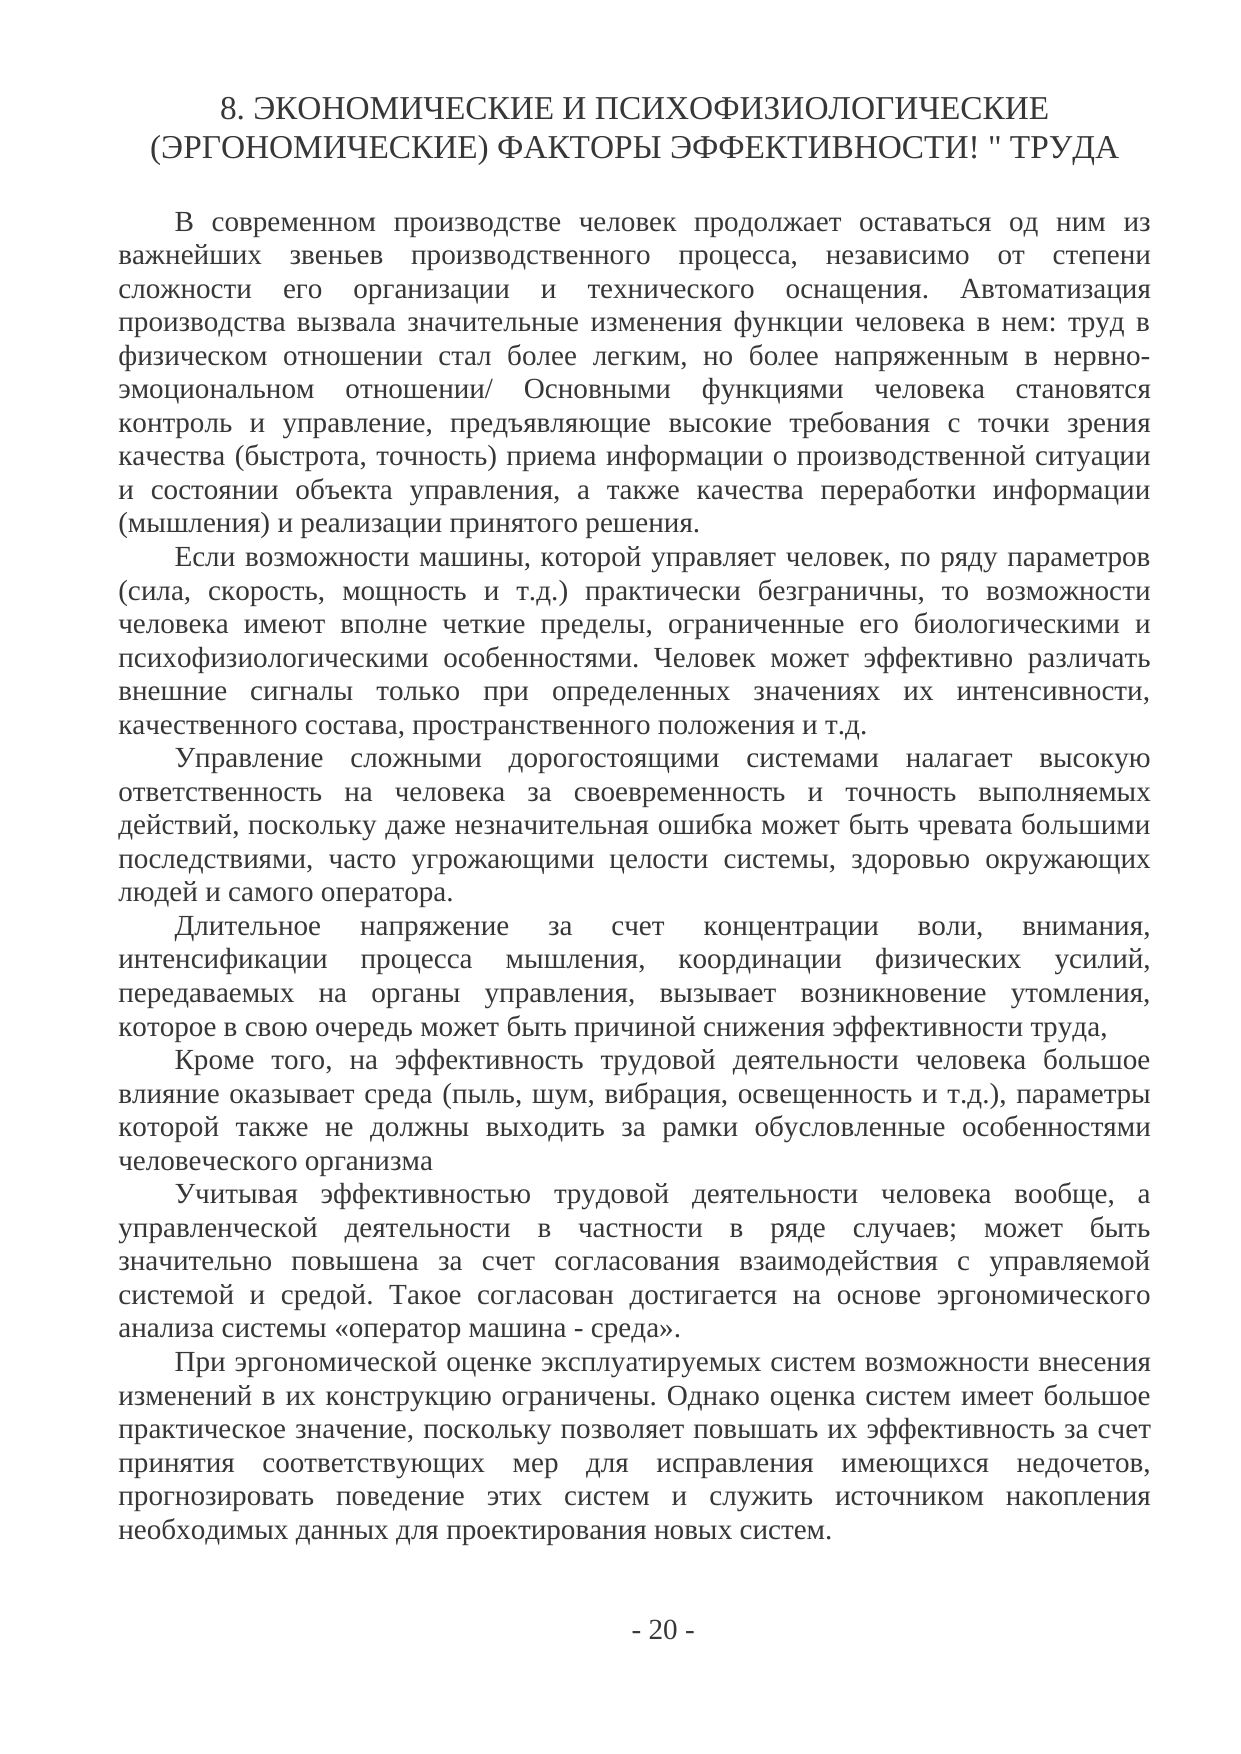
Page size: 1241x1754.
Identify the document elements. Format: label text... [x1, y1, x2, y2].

text 8. ЭКОНОМИЧЕСКИЕ И ПСИХОФИЗИОЛОГИЧЕСКИЕ [118, 89, 1152, 127]
text Длительное напряжение за счет концентрации воли, внимания, интенсификации процесса мышления, координации физических усилий, передаваемых на органы управления, вызывает возникновение утомления, которое в свою очередь может быть причиной снижения эффективности труда, [118, 908, 1152, 1042]
text Управление сложными дорогостоящими системами налагает высокую ответственность на человека за своевременность и точность выполняемых действий, поскольку даже незначительная ошибка может быть чревата большими последствиями, часто угрожающими целости системы, здоровью окружающих людей и самого оператора. [118, 740, 1152, 908]
text Учитывая эффективностью трудовой деятельности человека вообще, а управленческой деятельности в частности в ряде случаев; может быть значительно повышена за счет согласования взаимодействия с управляемой системой и средой. Такое согласован достигается на основе эргономического анализа системы «оператор машина - среда». [118, 1176, 1152, 1344]
text При эргономической оценке эксплуатируемых систем возможности внесения изменений в их конструкцию ограничены. Однако оценка систем имеет большое практическое значение, поскольку позволяет повышать их эффективность за счет принятия соответствующих мер для исправления имеющихся недочетов, прогнозировать поведение этих систем и служить источником накопления необходимых данных для проектирования новых систем. [118, 1344, 1152, 1545]
text - 20 - [118, 1612, 1152, 1646]
text Кроме того, на эффективность трудовой деятельности человека большое влияние оказывает среда (пыль, шум, вибрация, освещенность и т.д.), параметры которой также не должны выходить за рамки обусловленные особенностями человеческого организма [118, 1042, 1152, 1176]
text Если возможности машины, которой управляет человек, по ряду параметров (сила, скорость, мощность и т.д.) практически безграничны, то возможности человека имеют вполне четкие пределы, ограниченные его биологическими и психофизиологическими особенностями. Человек может эффективно различать внешние сигналы только при определенных значениях их интенсивности, качественного состава, пространственного положения и т.д. [118, 539, 1152, 740]
text (ЭРГОНОМИЧЕСКИЕ) ФАКТОРЫ ЭФФЕКТИВНОСТИ! " ТРУДА [118, 127, 1152, 165]
text В современном производстве человек продолжает оставаться од ним из важнейших звеньев производственного процесса, независимо от степени сложности его организации и технического оснащения. Автоматизация производства вызвала значительные изменения функции человека в нем: труд в физическом отношении стал более легким, но более напряженным в нервно-эмоциональном отношении/ Основными функциями человека становятся контроль и управление, предъявляющие высокие требования с точки зрения качества (быстрота, точность) приема информации о производственной ситуации и состоянии объекта управления, а также качества переработки информации (мышления) и реализации принятого решения. [118, 204, 1152, 539]
